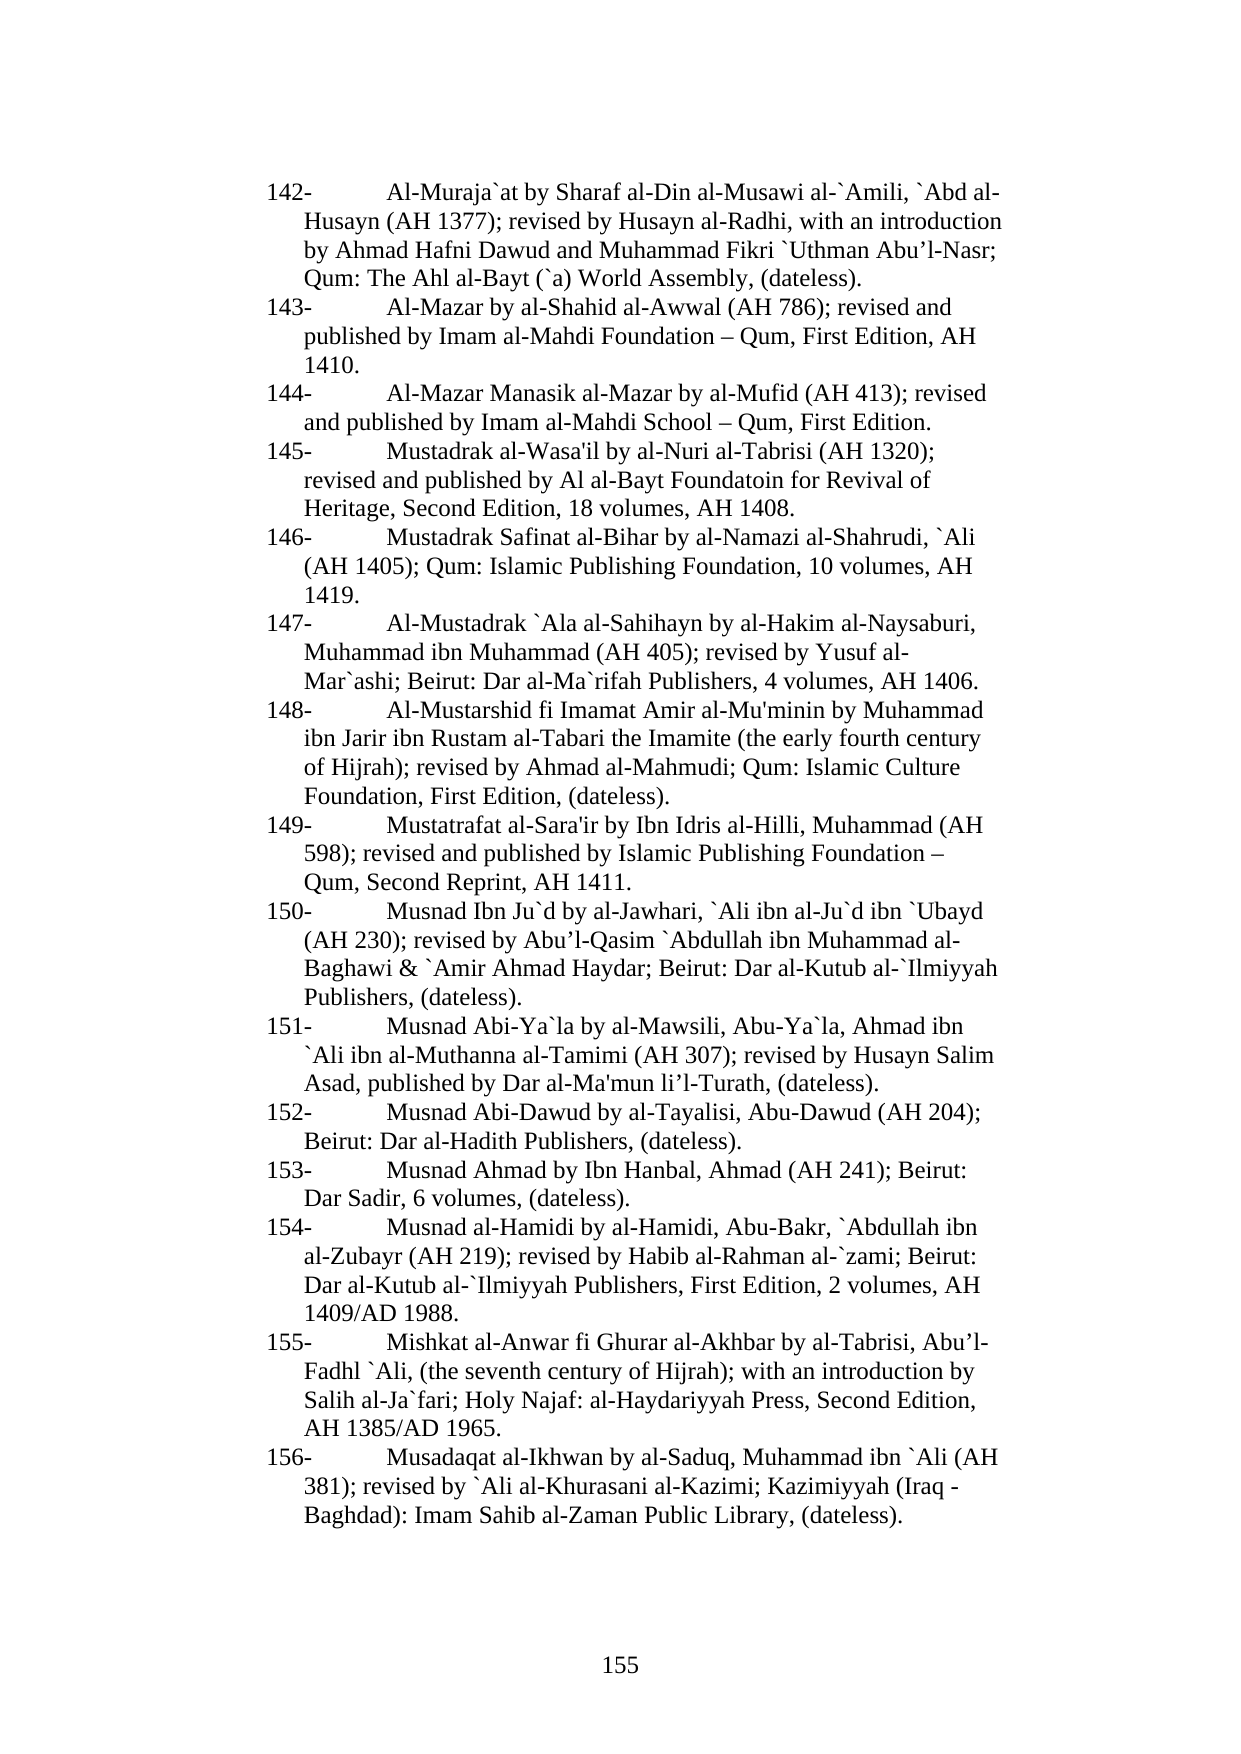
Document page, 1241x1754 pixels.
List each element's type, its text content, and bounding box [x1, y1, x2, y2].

text Mustatrafat al-Sara'ir by Ibn Idris al-Hilli, Muhammad (AH 598); revised and published by Islamic Publishing Foundation – Qum, Second Reprint, AH 1411. [266, 810, 1004, 896]
text Musnad Abi-Ya`la by al-Mawsili, Abu-Ya`la, Ahmad ibn `Ali ibn al-Muthanna al-Tamimi (AH 307); revised by Husayn Salim Asad, published by Dar al-Ma'mun li’l-Turath, (dateless). [266, 1011, 1004, 1097]
text Mustadrak al-Wasa'il by al-Nuri al-Tabrisi (AH 1320); revised and published by Al al-Bayt Foundatoin for Revival of Heritage, Second Edition, 18 volumes, AH 1408. [266, 436, 1004, 522]
text Al-Mustarshid fi Imamat Amir al-Mu'minin by Muhammad ibn Jarir ibn Rustam al-Tabari the Imamite (the early fourth century of Hijrah); revised by Ahmad al-Mahmudi; Qum: Islamic Culture Foundation, First Edition, (dateless). [266, 695, 1004, 810]
text Musnad Ibn Ju`d by al-Jawhari, `Ali ibn al-Ju`d ibn `Ubayd (AH 230); revised by Abu’l-Qasim `Abdullah ibn Muhammad al-Baghawi & `Amir Ahmad Haydar; Beirut: Dar al-Kutub al-`Ilmiyyah Publishers, (dateless). [266, 896, 1004, 1011]
text Al-Mazar by al-Shahid al-Awwal (AH 786); revised and published by Imam al-Mahdi Foundation – Qum, First Edition, AH 1410. [266, 292, 1004, 378]
text Al-Mazar Manasik al-Mazar by al-Mufid (AH 413); revised and published by Imam al-Mahdi School – Qum, First Edition. [266, 378, 1004, 436]
text Musadaqat al-Ikhwan by al-Saduq, Muhammad ibn `Ali (AH 381); revised by `Ali al-Khurasani al-Kazimi; Kazimiyyah (Iraq - Baghdad): Imam Sahib al-Zaman Public Library, (dateless). [266, 1442, 1004, 1528]
text Mustadrak Safinat al-Bihar by al-Namazi al-Shahrudi, `Ali (AH 1405); Qum: Islamic Publishing Foundation, 10 volumes, AH 1419. [266, 522, 1004, 608]
text Al-Mustadrak `Ala al-Sahihayn by al-Hakim al-Naysaburi, Muhammad ibn Muhammad (AH 405); revised by Yusuf al-Mar`ashi; Beirut: Dar al-Ma`rifah Publishers, 4 volumes, AH 1406. [266, 608, 1004, 695]
text Al-Muraja`at by Sharaf al-Din al-Musawi al-`Amili, `Abd al-Husayn (AH 1377); revised by Husayn al-Radhi, with an introduction by Ahmad Hafni Dawud and Muhammad Fikri `Uthman Abu’l-Nasr; Qum: The Ahl al-Bayt (`a) World Assembly, (dateless). [266, 177, 1004, 292]
text Musnad al-Hamidi by al-Hamidi, Abu-Bakr, `Abdullah ibn al-Zubayr (AH 219); revised by Habib al-Rahman al-`zami; Beirut: Dar al-Kutub al-`Ilmiyyah Publishers, First Edition, 2 volumes, AH 1409/AD 1988. [266, 1212, 1004, 1327]
text Mishkat al-Anwar fi Ghurar al-Akhbar by al-Tabrisi, Abu’l-Fadhl `Ali, (the seventh century of Hijrah); with an introduction by Salih al-Ja`fari; Holy Najaf: al-Haydariyyah Press, Second Edition, AH 1385/AD 1965. [266, 1327, 1004, 1442]
text Musnad Abi-Dawud by al-Tayalisi, Abu-Dawud (AH 204); Beirut: Dar al-Hadith Publishers, (dateless). [266, 1097, 1004, 1155]
text Musnad Ahmad by Ibn Hanbal, Ahmad (AH 241); Beirut: Dar Sadir, 6 volumes, (dateless). [266, 1155, 1004, 1212]
